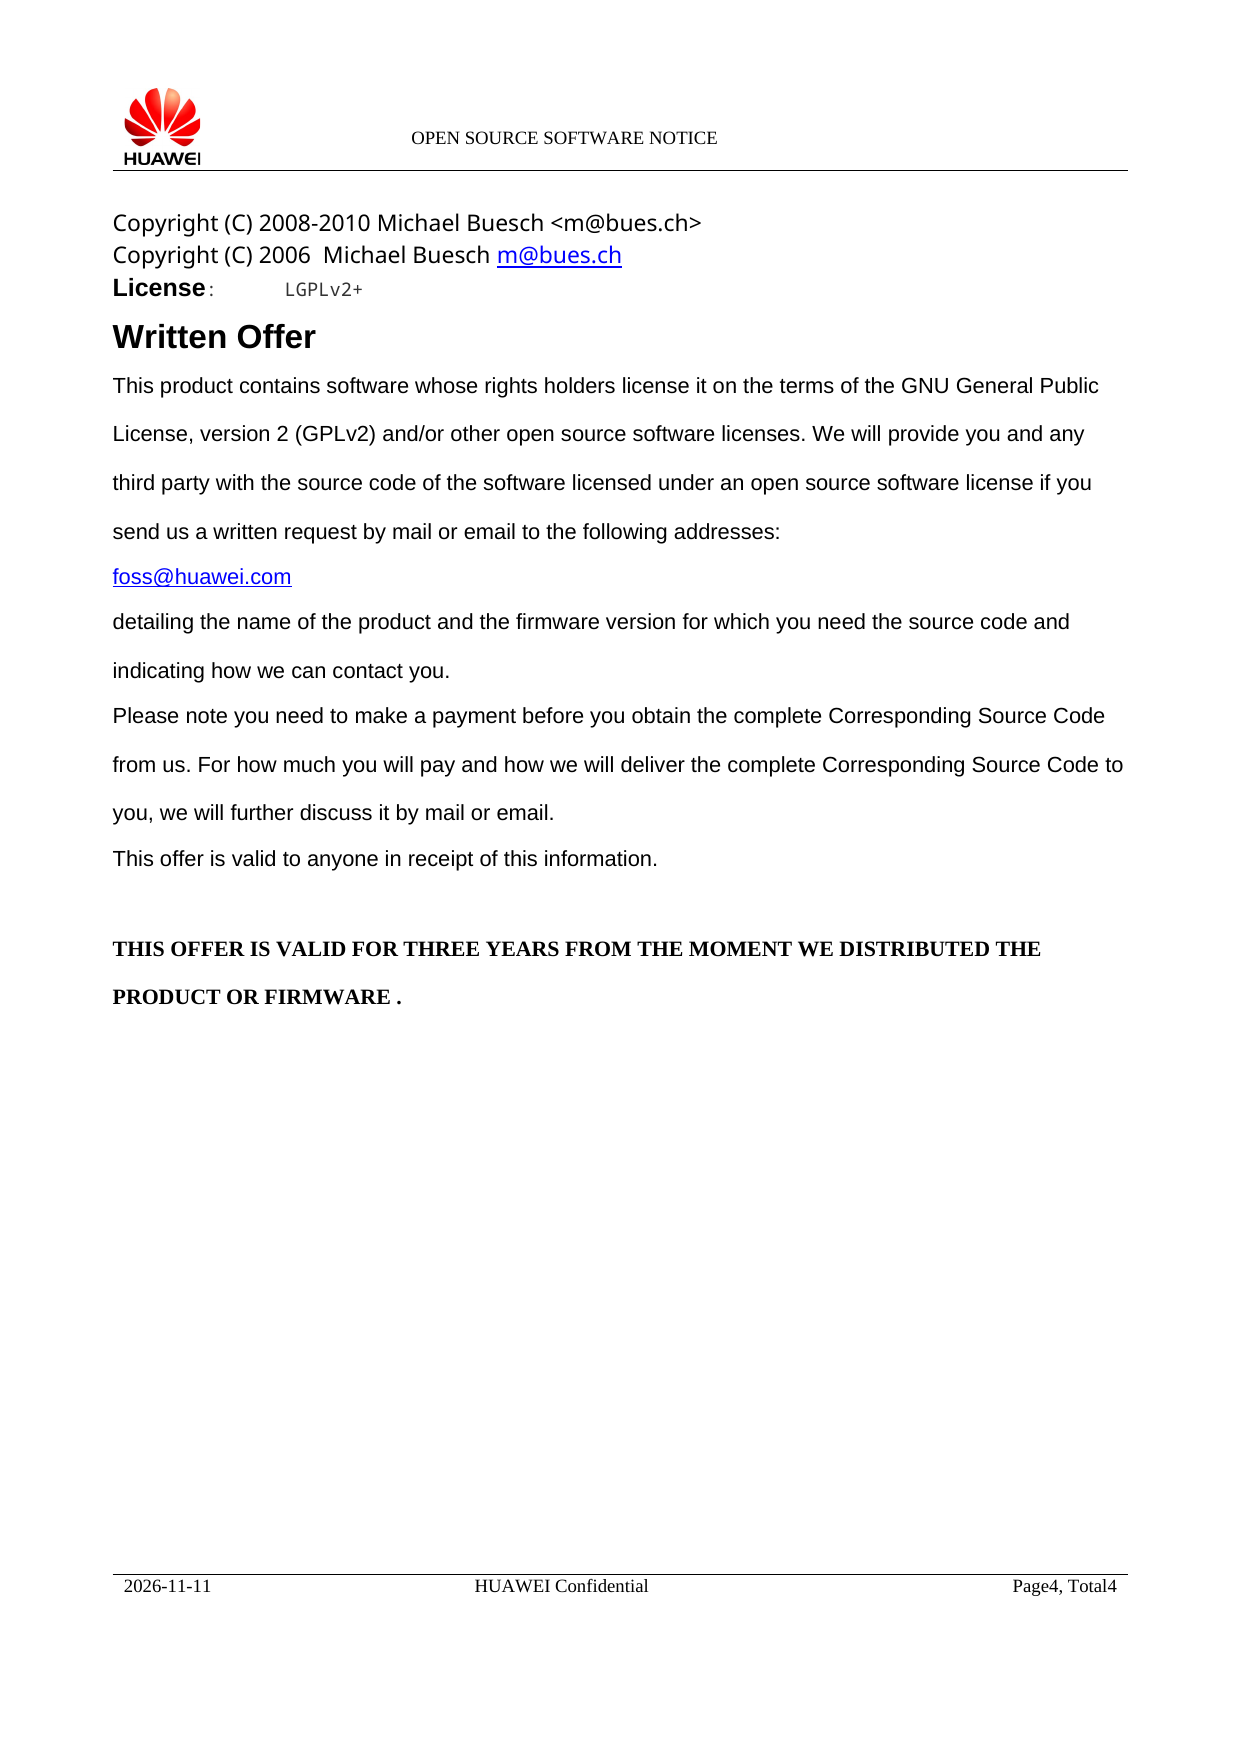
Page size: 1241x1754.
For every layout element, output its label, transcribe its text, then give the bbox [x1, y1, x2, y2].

text This product contains software whose rights holders license it on the terms of the GNU General Public License, version 2 (GPLv2) and/or other open source software licenses. We will provide you and any third party with the source code of the software licensed under an open source software license if you send us a written request by mail or email to the following addresses: [112, 369, 1128, 548]
text foss@huawei.com [112, 560, 1128, 593]
text Written Offer [112, 304, 1128, 369]
text Copyright (C) 2008-2010 Michael Buesch <m@bues.ch> [112, 206, 1128, 239]
text Please note you need to make a payment before you obtain the complete Corresponding Source Code from us. For how much you will pay and how we will deliver the complete Corresponding Source Code to you, we will further discuss it by mail or email. [112, 699, 1128, 829]
text detailing the name of the product and the firmware version for which you need the source code and indicating how we can contact you. [112, 605, 1128, 687]
text License: LGPLv2+ [112, 271, 1128, 304]
text Copyright (C) 2006 Michael Buesch m@bues.ch [112, 239, 1128, 271]
text This offer is valid to anyone in receipt of this information. [112, 842, 1128, 874]
picture [124, 88, 201, 165]
text This offer is valid for three years from the moment we distributed the product or firmware . [112, 932, 1128, 1013]
